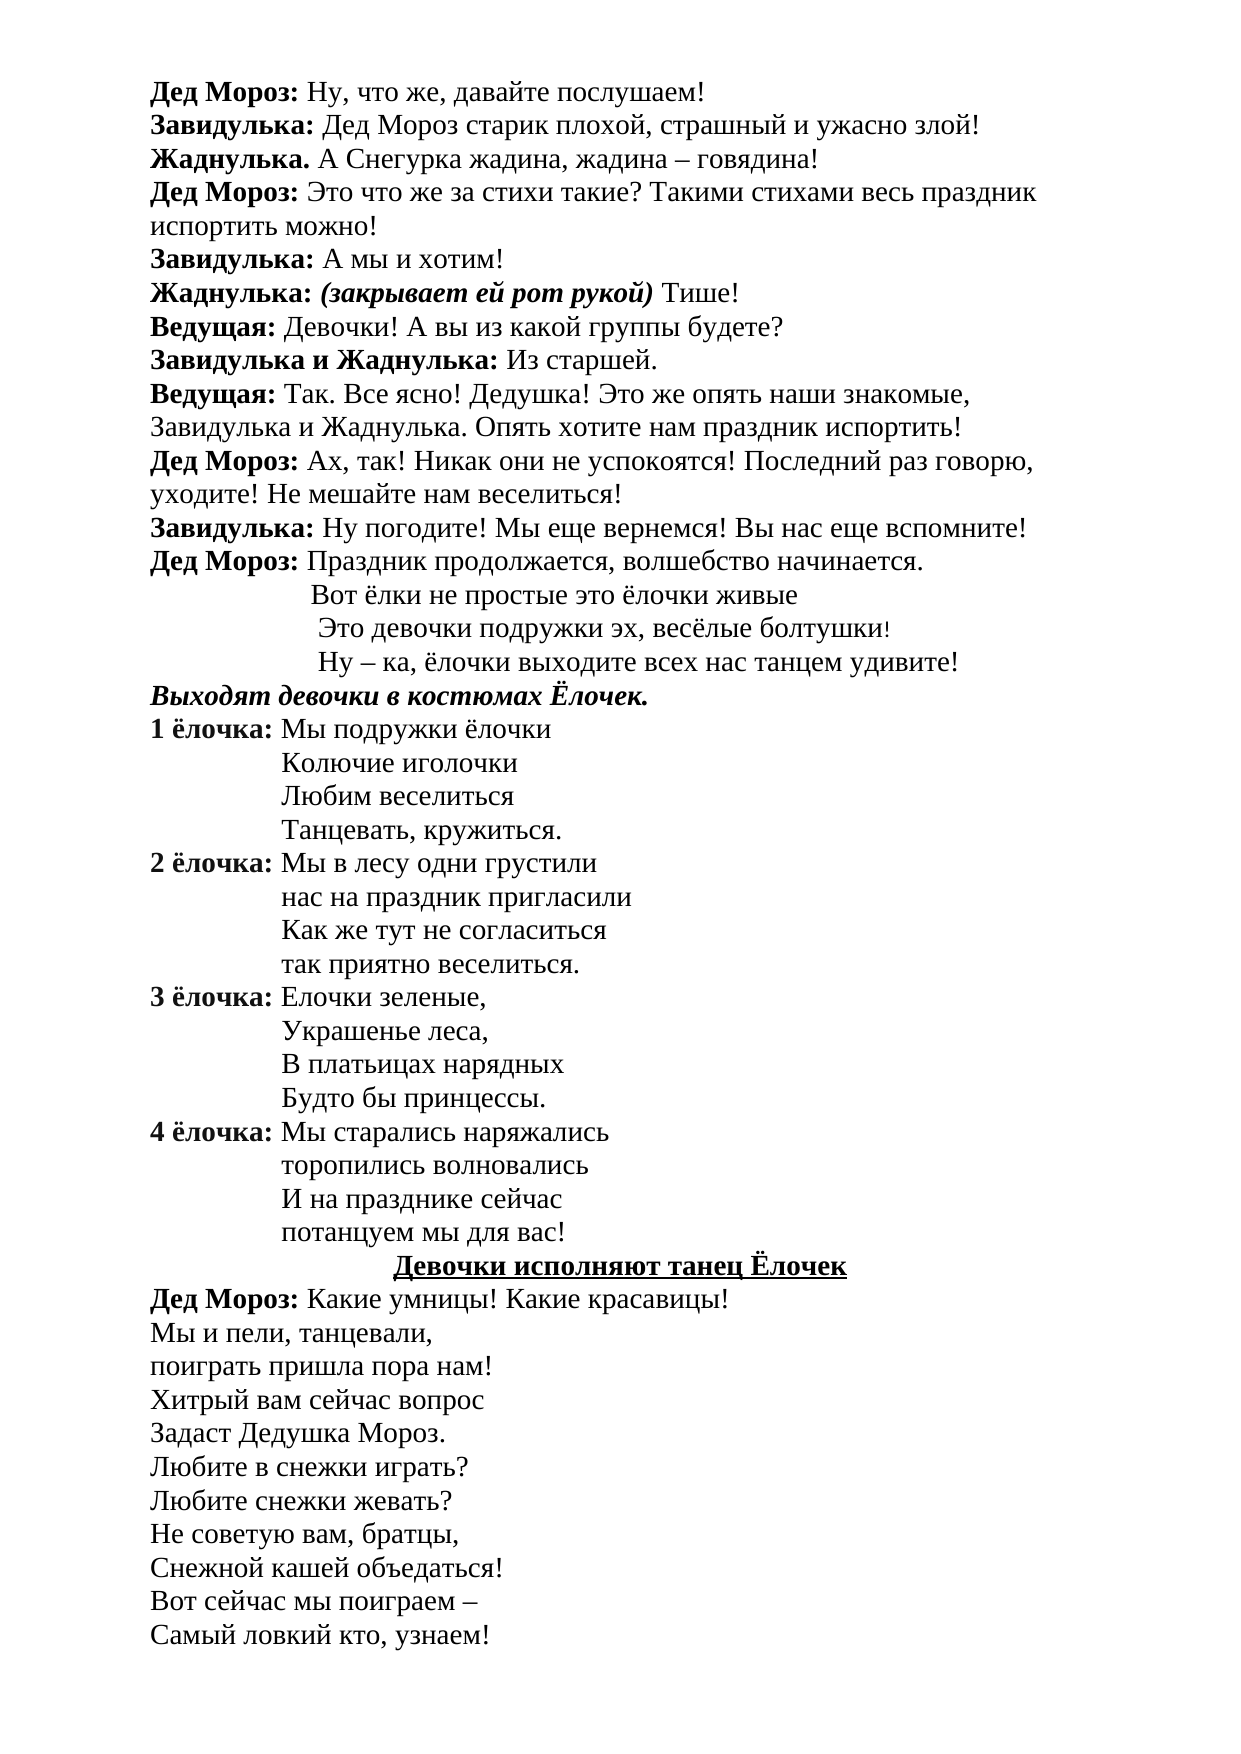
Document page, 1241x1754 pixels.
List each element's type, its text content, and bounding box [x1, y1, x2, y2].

text Девочки исполняют танец Ёлочек [150, 1248, 1090, 1281]
text 4 ёлочка: Мы старались наряжались [150, 1114, 1090, 1147]
text 2 ёлочка: Мы в лесу одни грустили [150, 845, 1090, 879]
text Колючие иголочки [150, 745, 1090, 778]
text 1 ёлочка: Мы подружки ёлочки [150, 711, 1090, 745]
text торопились волновались [150, 1147, 1090, 1181]
text Вот ёлки не простые это ёлочки живые [150, 577, 1090, 611]
text Украшенье леса, [150, 1013, 1090, 1047]
text нас на праздник пригласили [150, 879, 1090, 912]
text И на празднике сейчас [150, 1181, 1090, 1214]
text потанцуем мы для вас! [150, 1214, 1090, 1248]
text 3 ёлочка: Елочки зеленые, [150, 979, 1090, 1013]
text так приятно веселиться. [150, 946, 1090, 979]
text Дед Мороз: Какие умницы! Какие красавицы! Мы и пели, танцевали, поиграть пришла пора нам! Хитрый вам сейчас вопрос Задаст Дедушка Мороз. Любите в снежки играть? Любите снежки жевать? Не советую вам, братцы, Снежной кашей объедаться! Вот сейчас мы поиграем – Самый ловкий кто, узнаем! [150, 1281, 1090, 1678]
text Будто бы принцессы. [150, 1080, 1090, 1114]
text В платьицах нарядных [150, 1047, 1090, 1080]
text Танцевать, кружиться. [150, 812, 1090, 845]
text Это девочки подружки эх, весёлые болтушки! Ну – ка, ёлочки выходите всех нас танцем удивите! [150, 611, 1090, 678]
text Дед Мороз: Ну, что же, давайте послушаем! Завидулька: Дед Мороз старик плохой, страшный и ужасно злой! Жаднулька. А Снегурка жадина, жадина – говядина! Дед Мороз: Это что же за стихи такие? Такими стихами весь праздник испортить можно! Завидулька: А мы и хотим! Жаднулька: (закрывает ей рот рукой) Тише! Ведущая: Девочки! А вы из какой группы будете? Завидулька и Жаднулька: Из старшей. Ведущая: Так. Все ясно! Дедушка! Это же опять наши знакомые, Завидулька и Жаднулька. Опять хотите нам праздник испортить! Дед Мороз: Ах, так! Никак они не успокоятся! Последний раз говорю, уходите! Не мешайте нам веселиться! Завидулька: Ну погодите! Мы еще вернемся! Вы нас еще вспомните! Дед Мороз: Праздник продолжается, волшебство начинается. [150, 74, 1090, 577]
text Выходят девочки в костюмах Ёлочек. [150, 678, 1090, 711]
text Как же тут не согласиться [150, 912, 1090, 946]
text Любим веселиться [150, 778, 1090, 812]
